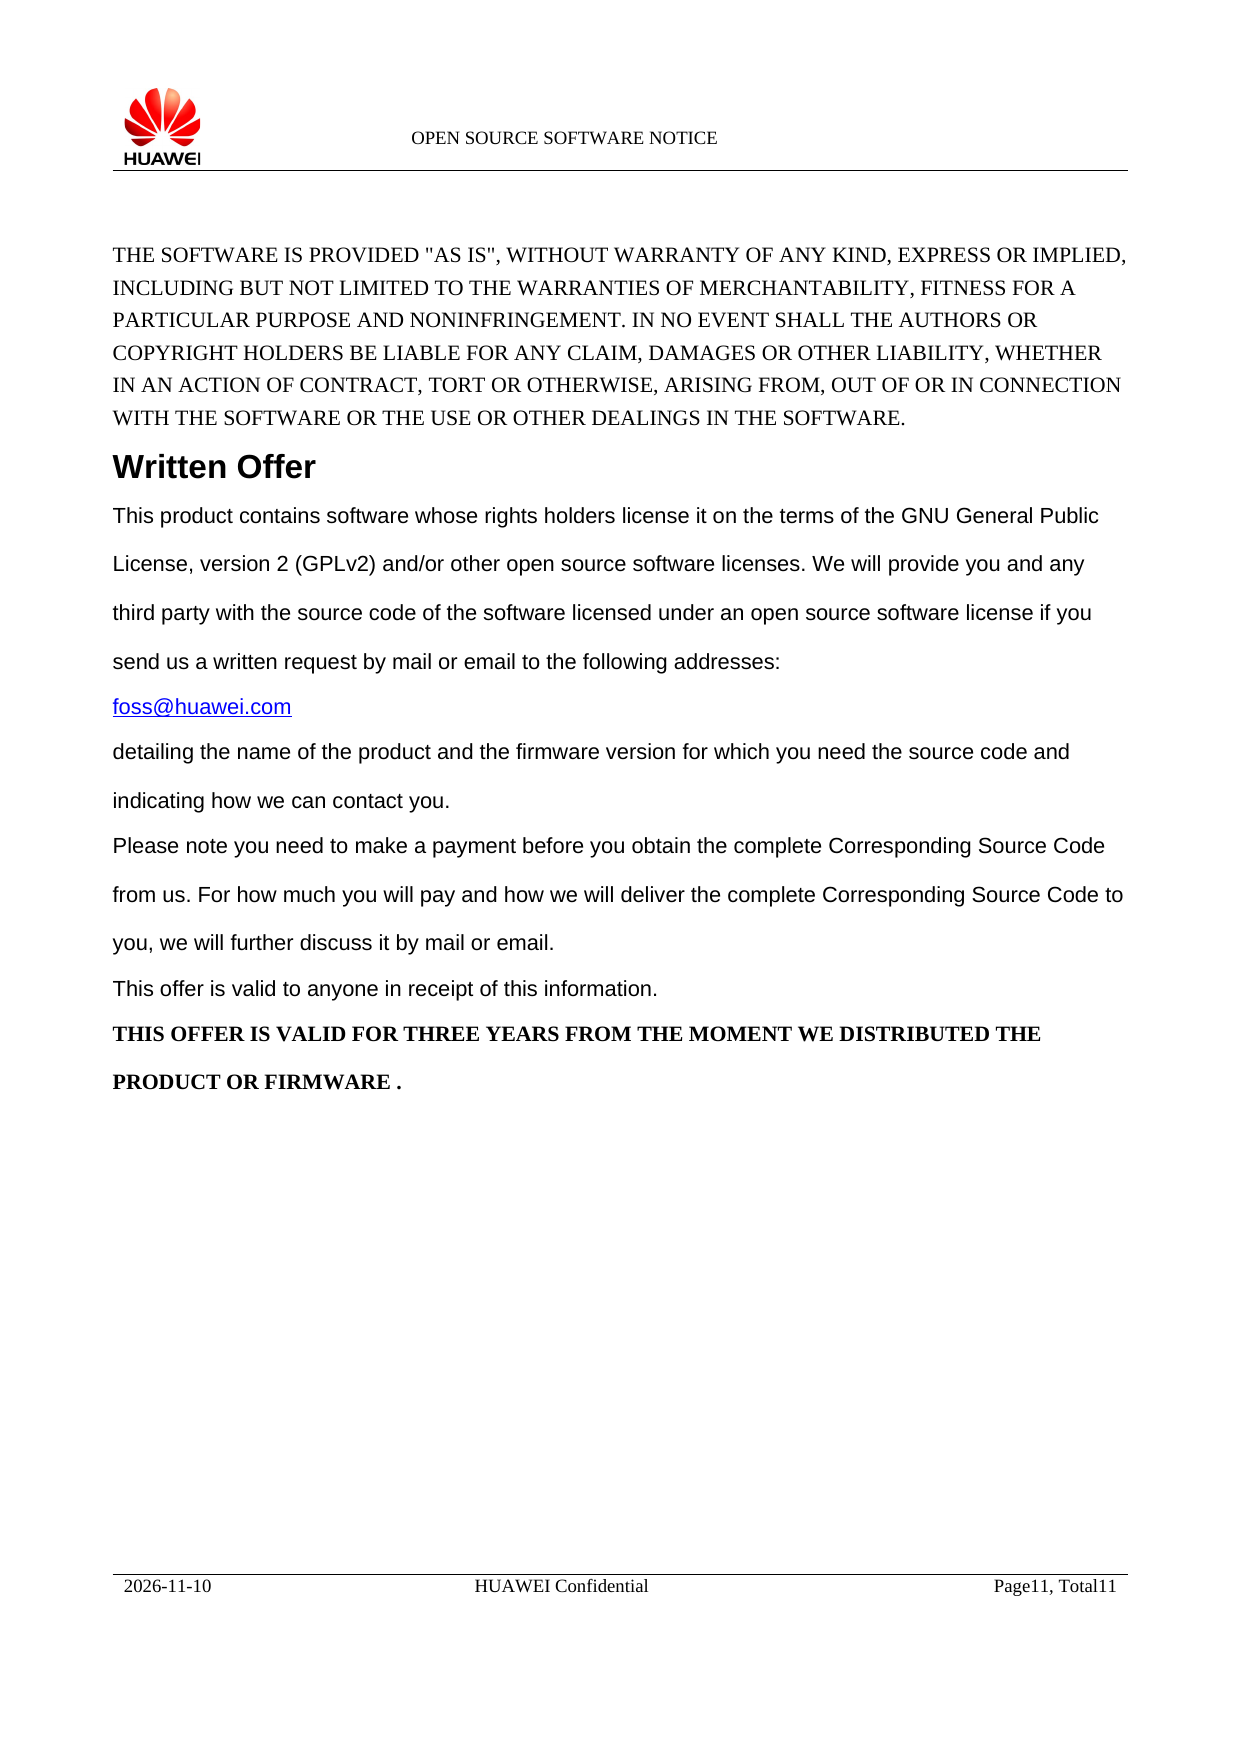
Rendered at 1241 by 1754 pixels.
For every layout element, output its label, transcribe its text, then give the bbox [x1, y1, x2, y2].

text detailing the name of the product and the firmware version for which you need the source code and indicating how we can contact you. [112, 735, 1128, 817]
text This offer is valid for three years from the moment we distributed the product or firmware . [112, 1017, 1128, 1098]
text This product contains software whose rights holders license it on the terms of the GNU General Public License, version 2 (GPLv2) and/or other open source software licenses. We will provide you and any third party with the source code of the software licensed under an open source software license if you send us a written request by mail or email to the following addresses: [112, 499, 1128, 678]
text This offer is valid to anyone in receipt of this information. [112, 972, 1128, 1004]
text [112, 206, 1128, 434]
text foss@huawei.com [112, 690, 1128, 723]
text Please note you need to make a payment before you obtain the complete Corresponding Source Code from us. For how much you will pay and how we will deliver the complete Corresponding Source Code to you, we will further discuss it by mail or email. [112, 829, 1128, 959]
picture [124, 88, 201, 165]
text Written Offer [112, 434, 1128, 499]
